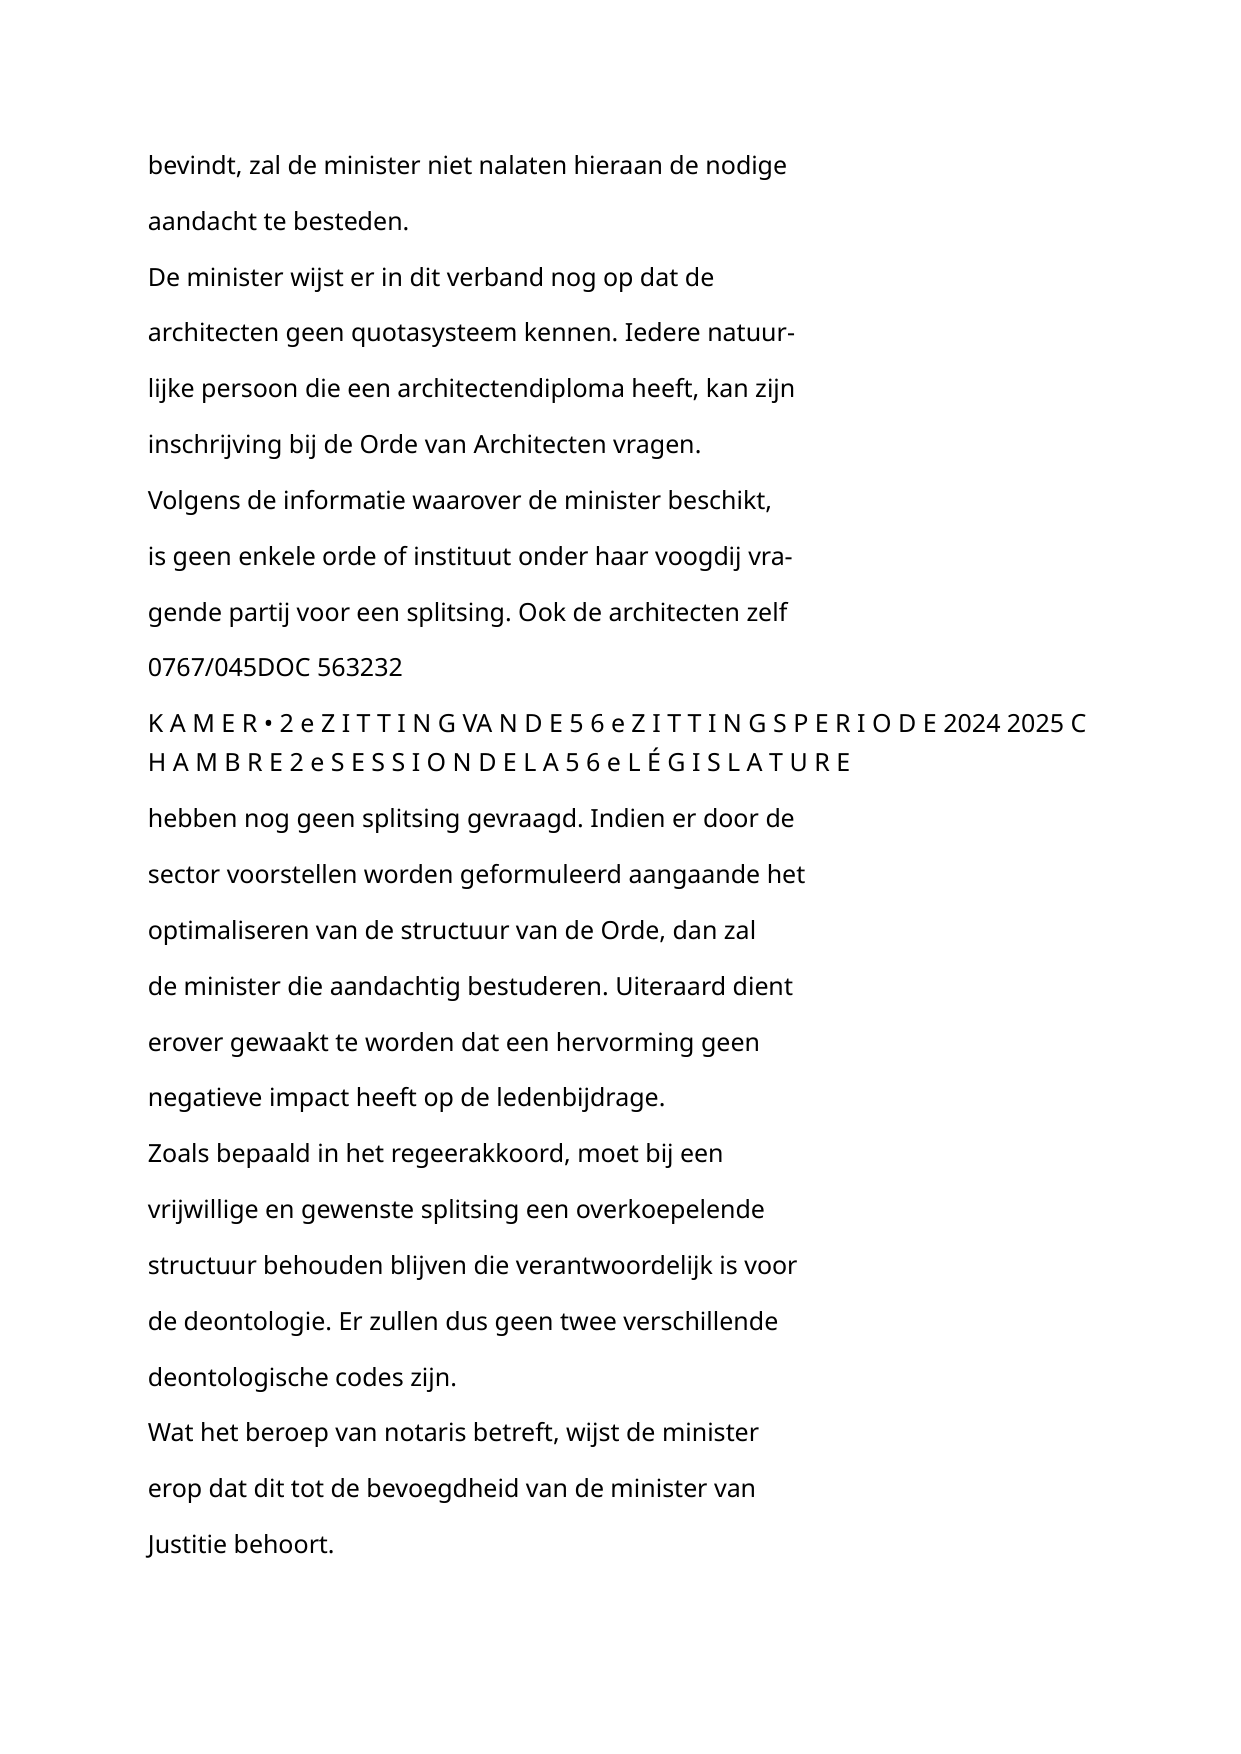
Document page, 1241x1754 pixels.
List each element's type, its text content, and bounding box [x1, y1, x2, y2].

text sector voorstellen worden geformuleerd aangaande het [148, 857, 1093, 891]
text lijke persoon die een architectendiploma heeft, kan zijn [148, 371, 1093, 405]
text optimaliseren van de structuur van de Orde, dan zal [148, 913, 1093, 947]
text negatieve impact heeft op de ledenbijdrage. [148, 1080, 1093, 1114]
text de minister die aandachtig bestuderen. Uiteraard dient [148, 968, 1093, 1002]
text 0767/045DOC 563232 [148, 650, 1093, 684]
text erop dat dit tot de bevoegdheid van de minister van [148, 1471, 1093, 1505]
text inschrijving bij de Orde van Architecten vragen. [148, 427, 1093, 461]
text bevindt, zal de minister niet nalaten hieraan de nodige [148, 148, 1093, 182]
text architecten geen quotasysteem kennen. Iedere natuur- [148, 315, 1093, 349]
text K A M E R • 2 e Z I T T I N G VA N D E 5 6 e Z I T T I N G S P E R I O D E 2024 2025 C H A M B R E 2 e S E S S I O N D E L A 5 6 e L É G I S L A T U R E [148, 706, 1093, 779]
text de deontologie. Er zullen dus geen twee verschillende [148, 1303, 1093, 1337]
text Zoals bepaald in het regeerakkoord, moet bij een [148, 1136, 1093, 1170]
text Wat het beroep van notaris betreft, wijst de minister [148, 1415, 1093, 1449]
text deontologische codes zijn. [148, 1359, 1093, 1393]
text De minister wijst er in dit verband nog op dat de [148, 259, 1093, 293]
text hebben nog geen splitsing gevraagd. Indien er door de [148, 801, 1093, 835]
text Justitie behoort. [148, 1527, 1093, 1561]
text aandacht te besteden. [148, 203, 1093, 237]
text is geen enkele orde of instituut onder haar voogdij vra- [148, 538, 1093, 572]
text erover gewaakt te worden dat een hervorming geen [148, 1024, 1093, 1058]
text Volgens de informatie waarover de minister beschikt, [148, 483, 1093, 517]
text gende partij voor een splitsing. Ook de architecten zelf [148, 594, 1093, 628]
text vrijwillige en gewenste splitsing een overkoepelende [148, 1192, 1093, 1226]
text structuur behouden blijven die verantwoordelijk is voor [148, 1248, 1093, 1282]
